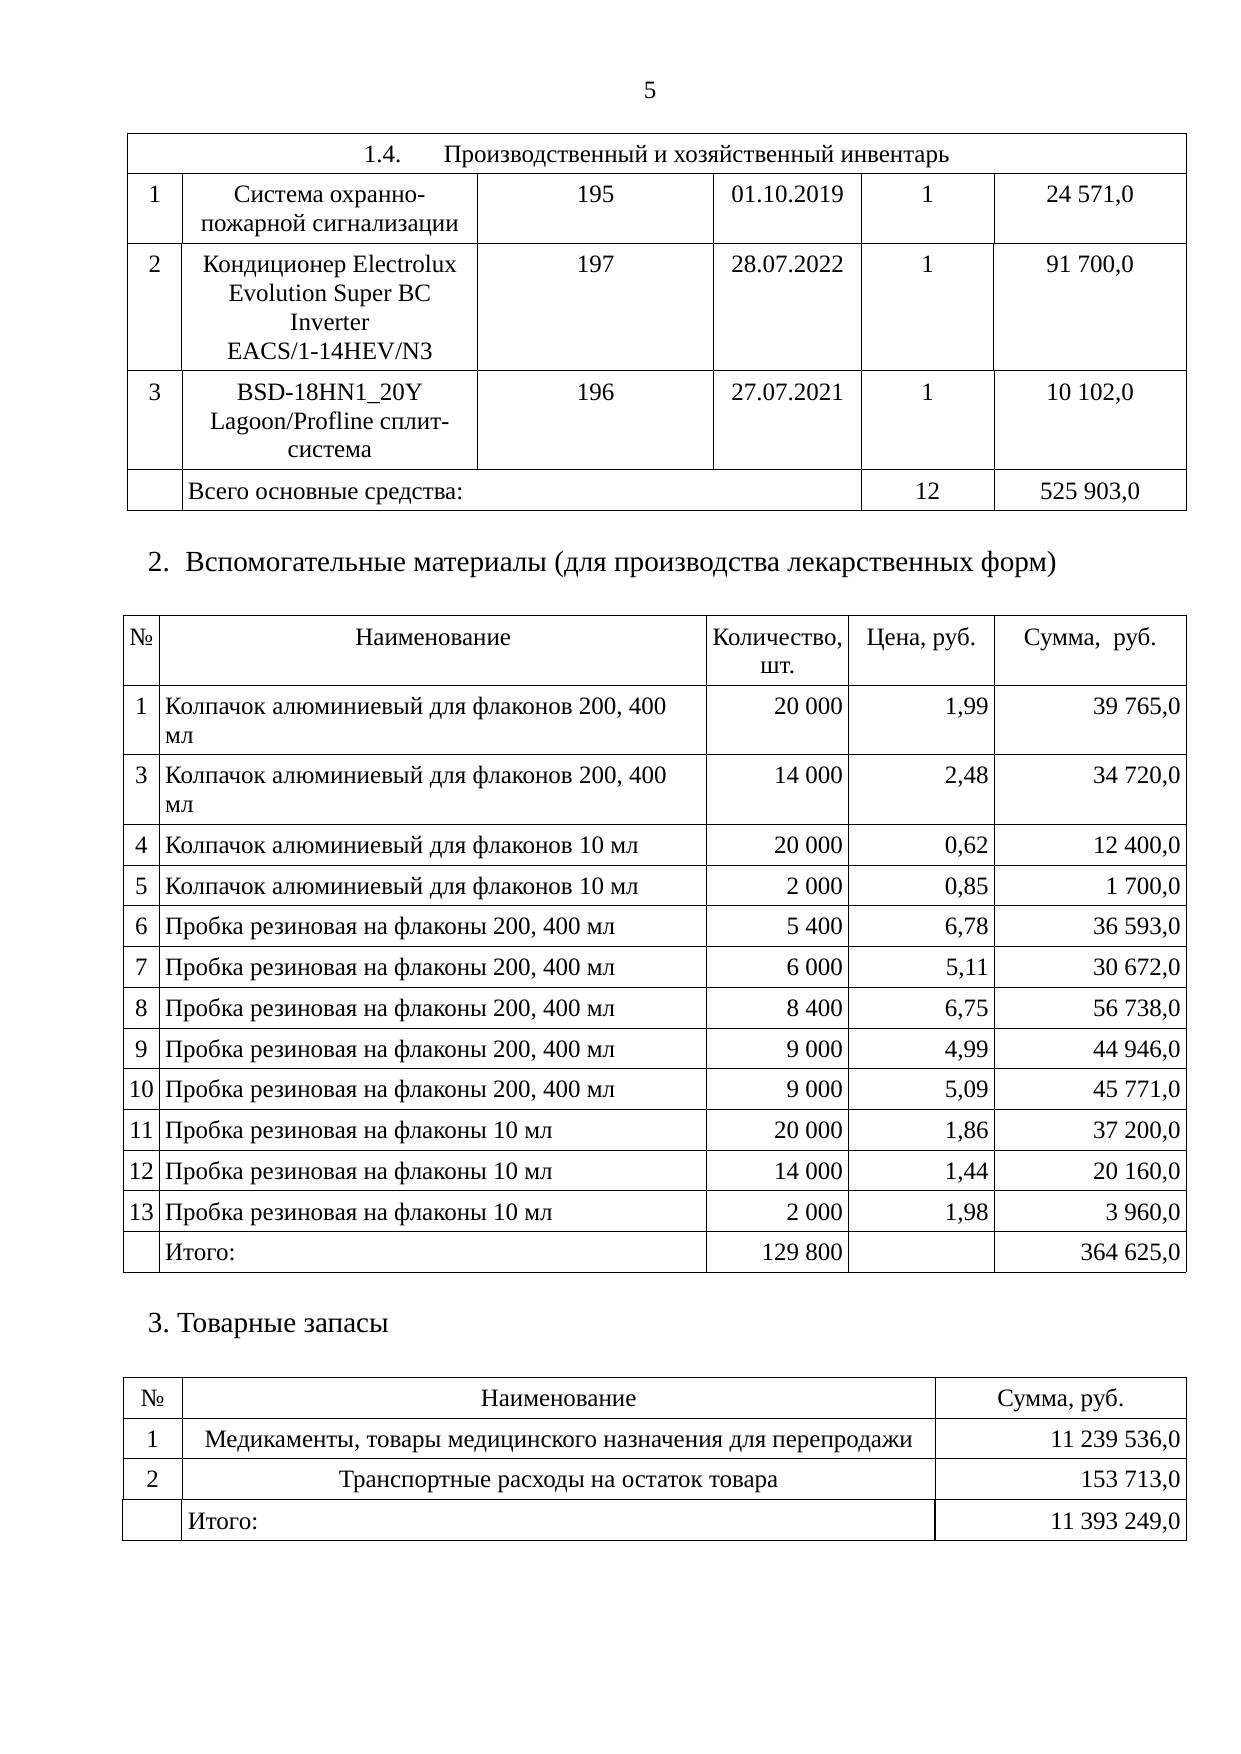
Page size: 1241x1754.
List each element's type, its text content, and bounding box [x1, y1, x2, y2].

table_header № [124, 1378, 182, 1418]
table_cell 14 000 [707, 1151, 848, 1190]
table_cell 20 000 [707, 825, 848, 864]
table_cell 20 000 [707, 1110, 848, 1149]
table_cell Транспортные расходы на остаток товара [183, 1459, 935, 1499]
table_cell 2 [128, 244, 181, 370]
table_cell 1 [862, 371, 994, 469]
table_header Сумма, руб. [936, 1378, 1186, 1418]
table_cell 2,48 [849, 755, 994, 824]
table_cell 5,11 [849, 947, 994, 987]
table_header Наименование [160, 616, 706, 685]
table_cell 2 000 [707, 866, 848, 905]
table_cell 12 400,0 [995, 825, 1186, 864]
table_cell 24 571,0 [995, 174, 1186, 243]
table_cell 39 765,0 [995, 686, 1186, 754]
table_cell 1,99 [849, 686, 994, 754]
table_cell 1,98 [849, 1191, 994, 1231]
table_cell 45 771,0 [995, 1069, 1186, 1109]
table_cell 129 800 [707, 1232, 848, 1272]
table_cell 5 400 [707, 906, 848, 946]
text 3. Товарные запасы [148, 1305, 1152, 1339]
table_cell Колпачок алюминиевый для флаконов 200, 400 мл [160, 686, 706, 754]
table_cell 1 700,0 [995, 866, 1186, 905]
table_cell Пробка резиновая на флаконы 10 мл [160, 1151, 706, 1190]
table_cell Колпачок алюминиевый для флаконов 10 мл [160, 825, 706, 864]
table_cell Пробка резиновая на флаконы 10 мл [160, 1110, 706, 1149]
table_cell 3 [128, 371, 182, 469]
table_cell 196 [478, 371, 713, 469]
table_cell 1,44 [849, 1151, 994, 1190]
table_cell 7 [124, 947, 159, 987]
table_cell 36 593,0 [995, 906, 1186, 946]
table_cell Пробка резиновая на флаконы 200, 400 мл [160, 947, 706, 987]
table_header Цена, руб. [849, 616, 994, 685]
table_header Количество, шт. [707, 616, 848, 685]
table_cell 30 672,0 [995, 947, 1186, 987]
table_cell 56 738,0 [995, 988, 1186, 1027]
table_cell 28.07.2022 [714, 244, 861, 370]
table_cell 20 000 [707, 686, 848, 754]
table_cell 4,99 [849, 1029, 994, 1068]
table_cell Итого: [182, 1500, 934, 1540]
table_cell 3 960,0 [995, 1191, 1186, 1231]
table_cell 364 625,0 [995, 1232, 1186, 1272]
table_cell 0,62 [849, 825, 994, 864]
table_cell 5,09 [849, 1069, 994, 1109]
table_cell 3 [124, 755, 159, 824]
table_cell 525 903,0 [995, 470, 1186, 510]
table_cell 6 000 [707, 947, 848, 987]
table_cell 1 [862, 244, 993, 370]
table_cell 12 [124, 1151, 159, 1190]
table_cell Медикаменты, товары медицинского назначения для перепродажи [183, 1419, 935, 1458]
table_cell Пробка резиновая на флаконы 10 мл [160, 1191, 706, 1231]
table_cell 153 713,0 [936, 1459, 1186, 1499]
table_cell 9 [124, 1029, 159, 1068]
table_cell Пробка резиновая на флаконы 200, 400 мл [160, 988, 706, 1027]
table_cell 1 [124, 686, 159, 754]
table_cell [849, 1232, 994, 1272]
table_cell 11 [124, 1110, 159, 1149]
table_cell 8 [124, 988, 159, 1027]
table_cell 14 000 [707, 755, 848, 824]
table_cell [124, 1232, 159, 1272]
table_cell 34 720,0 [995, 755, 1186, 824]
table_cell 20 160,0 [995, 1151, 1186, 1190]
table_cell 01.10.2019 [714, 174, 861, 243]
table_cell 44 946,0 [995, 1029, 1186, 1068]
table_cell 2 [124, 1459, 182, 1499]
table_cell 9 000 [707, 1029, 848, 1068]
table_cell Производственный и хозяйственный инвентарь [128, 134, 1186, 173]
table_cell [128, 470, 182, 510]
table_header Сумма, руб. [995, 616, 1186, 685]
table_cell Пробка резиновая на флаконы 200, 400 мл [160, 1069, 706, 1109]
table_cell Всего основные средства: [183, 470, 861, 510]
table_cell 5 [124, 866, 159, 905]
table_cell 1 [124, 1419, 182, 1458]
table_cell 10 [124, 1069, 159, 1109]
table_cell 0,85 [849, 866, 994, 905]
table_header № [124, 616, 159, 685]
table_cell 6,75 [849, 988, 994, 1027]
table_cell 6 [124, 906, 159, 946]
table_cell 8 400 [707, 988, 848, 1027]
table_cell Система охранно-пожарной сигнализации [183, 174, 477, 243]
table_cell 1 [128, 174, 182, 243]
table_cell Пробка резиновая на флаконы 200, 400 мл [160, 1029, 706, 1068]
table_cell Итого: [160, 1232, 706, 1272]
table_cell 12 [862, 470, 994, 510]
table_cell 9 000 [707, 1069, 848, 1109]
table_cell [123, 1500, 181, 1540]
list Вспомогательные материалы (для производства лекарственных форм) [148, 544, 1152, 577]
table_cell 1 [862, 174, 994, 243]
table_cell 10 102,0 [995, 371, 1186, 469]
table_cell Колпачок алюминиевый для флаконов 200, 400 мл [160, 755, 706, 824]
table_cell 6,78 [849, 906, 994, 946]
table_cell Колпачок алюминиевый для флаконов 10 мл [160, 866, 706, 905]
table_cell 4 [124, 825, 159, 864]
table_cell Кондиционер Electrolux Evolution Super BC Inverter EACS/1-14HEV/N3 [182, 244, 477, 370]
table_cell 13 [124, 1191, 159, 1231]
table_cell 1,86 [849, 1110, 994, 1149]
table_cell 37 200,0 [995, 1110, 1186, 1149]
table_cell 2 000 [707, 1191, 848, 1231]
table_cell 11 393 249,0 [936, 1500, 1186, 1540]
table_cell 11 239 536,0 [936, 1419, 1186, 1458]
table_cell 197 [478, 244, 713, 370]
table_cell 27.07.2021 [714, 371, 861, 469]
table_header Наименование [183, 1378, 935, 1418]
table_cell BSD-18HN1_20Y Lagoon/Profline сплит-система [183, 371, 477, 469]
table_cell 91 700,0 [994, 244, 1186, 370]
table_cell Пробка резиновая на флаконы 200, 400 мл [160, 906, 706, 946]
table_cell 195 [478, 174, 713, 243]
